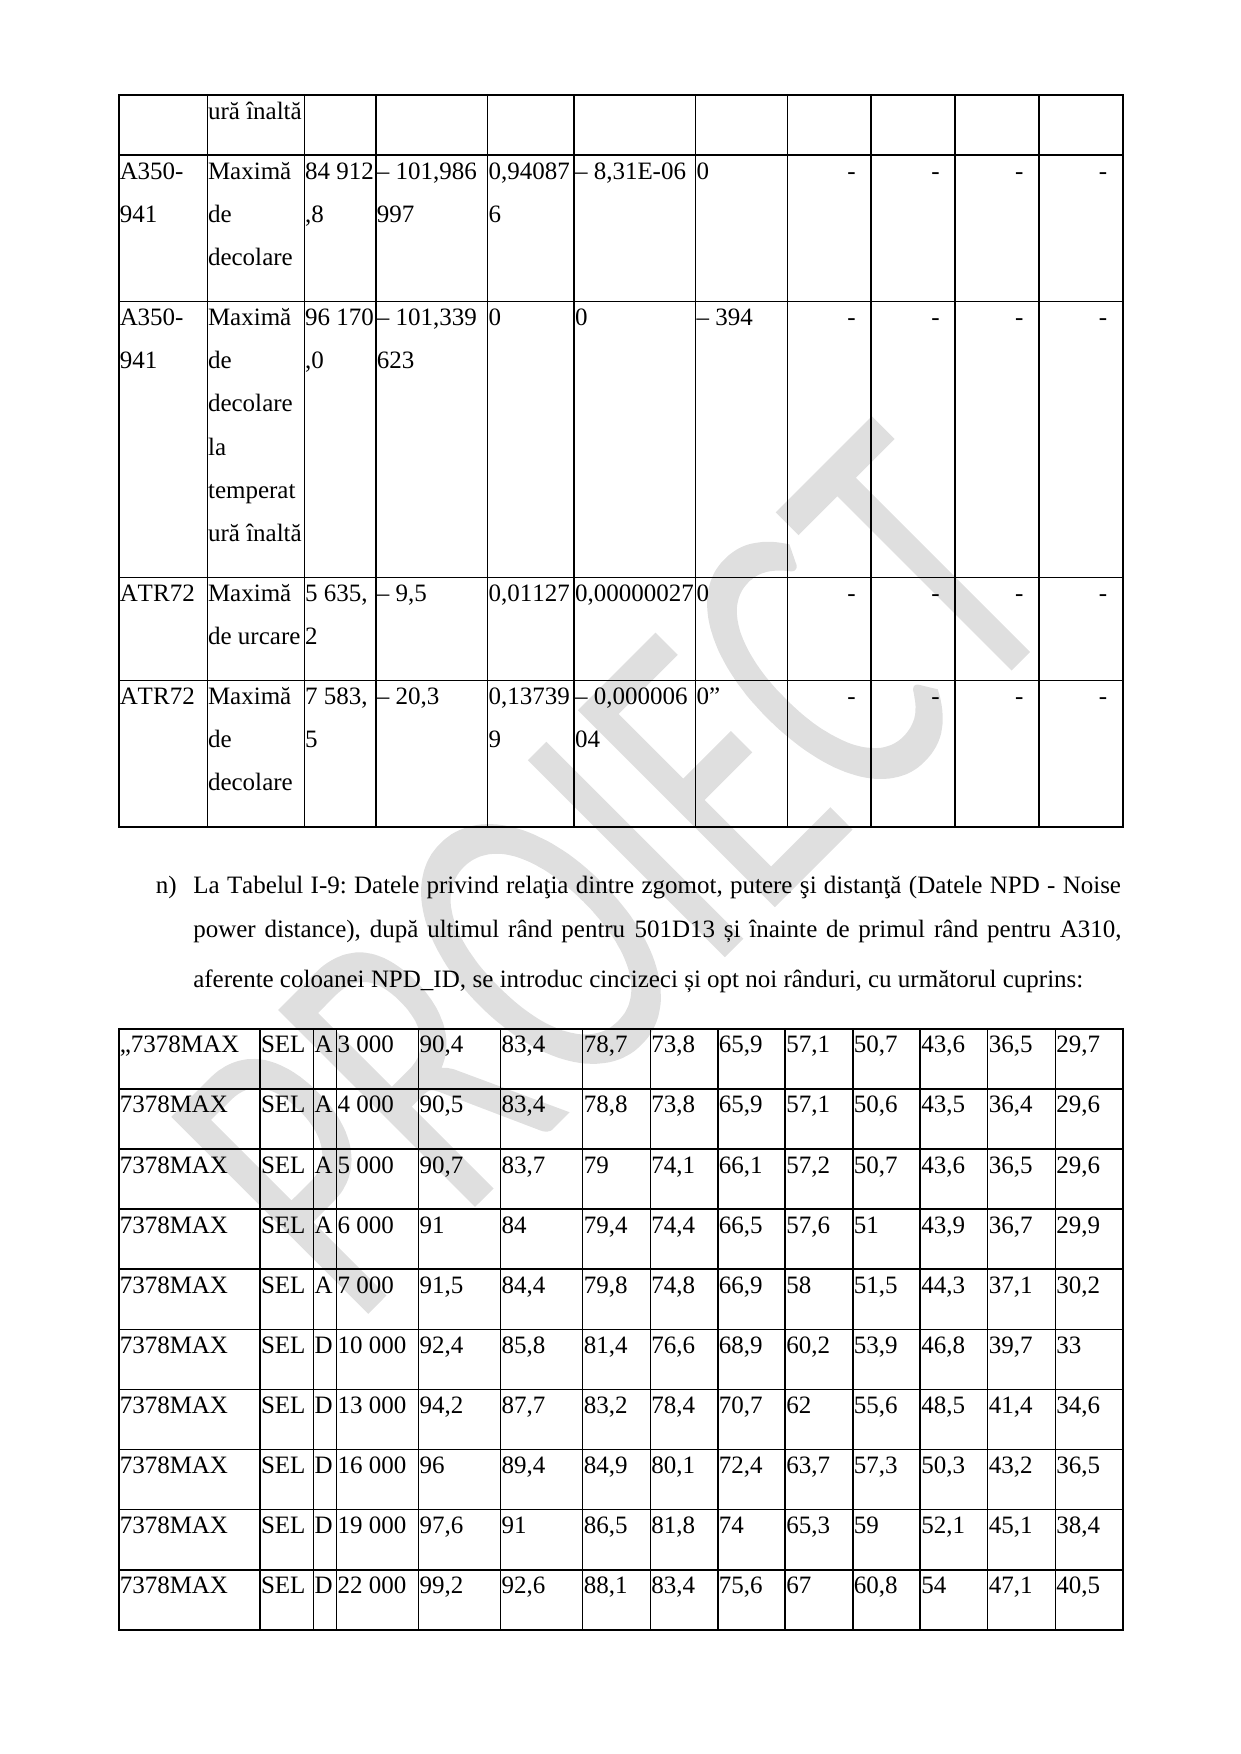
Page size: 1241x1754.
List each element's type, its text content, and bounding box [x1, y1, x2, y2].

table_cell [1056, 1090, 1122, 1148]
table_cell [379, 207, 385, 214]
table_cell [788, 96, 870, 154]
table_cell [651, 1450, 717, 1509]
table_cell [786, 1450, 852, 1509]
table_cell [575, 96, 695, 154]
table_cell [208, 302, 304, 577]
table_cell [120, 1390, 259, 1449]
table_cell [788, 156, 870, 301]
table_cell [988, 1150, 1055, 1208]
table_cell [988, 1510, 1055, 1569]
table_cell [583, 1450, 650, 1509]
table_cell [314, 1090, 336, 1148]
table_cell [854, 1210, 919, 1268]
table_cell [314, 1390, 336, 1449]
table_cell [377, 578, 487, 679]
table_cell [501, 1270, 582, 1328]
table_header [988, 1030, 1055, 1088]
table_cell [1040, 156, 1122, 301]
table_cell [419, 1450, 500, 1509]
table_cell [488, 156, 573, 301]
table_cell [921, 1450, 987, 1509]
list La Tabelul I-9: Datele privind relaţia dintre zgomot, putere şi distanţă (Datele NPD - Noise power distance), după ultimul rând pentru 501D13 și înainte de primul rând pentru A310, aferente coloanei NPD_ID, se introduc cincizeci și opt noi rânduri, cu următorul cuprins: [156, 871, 1122, 994]
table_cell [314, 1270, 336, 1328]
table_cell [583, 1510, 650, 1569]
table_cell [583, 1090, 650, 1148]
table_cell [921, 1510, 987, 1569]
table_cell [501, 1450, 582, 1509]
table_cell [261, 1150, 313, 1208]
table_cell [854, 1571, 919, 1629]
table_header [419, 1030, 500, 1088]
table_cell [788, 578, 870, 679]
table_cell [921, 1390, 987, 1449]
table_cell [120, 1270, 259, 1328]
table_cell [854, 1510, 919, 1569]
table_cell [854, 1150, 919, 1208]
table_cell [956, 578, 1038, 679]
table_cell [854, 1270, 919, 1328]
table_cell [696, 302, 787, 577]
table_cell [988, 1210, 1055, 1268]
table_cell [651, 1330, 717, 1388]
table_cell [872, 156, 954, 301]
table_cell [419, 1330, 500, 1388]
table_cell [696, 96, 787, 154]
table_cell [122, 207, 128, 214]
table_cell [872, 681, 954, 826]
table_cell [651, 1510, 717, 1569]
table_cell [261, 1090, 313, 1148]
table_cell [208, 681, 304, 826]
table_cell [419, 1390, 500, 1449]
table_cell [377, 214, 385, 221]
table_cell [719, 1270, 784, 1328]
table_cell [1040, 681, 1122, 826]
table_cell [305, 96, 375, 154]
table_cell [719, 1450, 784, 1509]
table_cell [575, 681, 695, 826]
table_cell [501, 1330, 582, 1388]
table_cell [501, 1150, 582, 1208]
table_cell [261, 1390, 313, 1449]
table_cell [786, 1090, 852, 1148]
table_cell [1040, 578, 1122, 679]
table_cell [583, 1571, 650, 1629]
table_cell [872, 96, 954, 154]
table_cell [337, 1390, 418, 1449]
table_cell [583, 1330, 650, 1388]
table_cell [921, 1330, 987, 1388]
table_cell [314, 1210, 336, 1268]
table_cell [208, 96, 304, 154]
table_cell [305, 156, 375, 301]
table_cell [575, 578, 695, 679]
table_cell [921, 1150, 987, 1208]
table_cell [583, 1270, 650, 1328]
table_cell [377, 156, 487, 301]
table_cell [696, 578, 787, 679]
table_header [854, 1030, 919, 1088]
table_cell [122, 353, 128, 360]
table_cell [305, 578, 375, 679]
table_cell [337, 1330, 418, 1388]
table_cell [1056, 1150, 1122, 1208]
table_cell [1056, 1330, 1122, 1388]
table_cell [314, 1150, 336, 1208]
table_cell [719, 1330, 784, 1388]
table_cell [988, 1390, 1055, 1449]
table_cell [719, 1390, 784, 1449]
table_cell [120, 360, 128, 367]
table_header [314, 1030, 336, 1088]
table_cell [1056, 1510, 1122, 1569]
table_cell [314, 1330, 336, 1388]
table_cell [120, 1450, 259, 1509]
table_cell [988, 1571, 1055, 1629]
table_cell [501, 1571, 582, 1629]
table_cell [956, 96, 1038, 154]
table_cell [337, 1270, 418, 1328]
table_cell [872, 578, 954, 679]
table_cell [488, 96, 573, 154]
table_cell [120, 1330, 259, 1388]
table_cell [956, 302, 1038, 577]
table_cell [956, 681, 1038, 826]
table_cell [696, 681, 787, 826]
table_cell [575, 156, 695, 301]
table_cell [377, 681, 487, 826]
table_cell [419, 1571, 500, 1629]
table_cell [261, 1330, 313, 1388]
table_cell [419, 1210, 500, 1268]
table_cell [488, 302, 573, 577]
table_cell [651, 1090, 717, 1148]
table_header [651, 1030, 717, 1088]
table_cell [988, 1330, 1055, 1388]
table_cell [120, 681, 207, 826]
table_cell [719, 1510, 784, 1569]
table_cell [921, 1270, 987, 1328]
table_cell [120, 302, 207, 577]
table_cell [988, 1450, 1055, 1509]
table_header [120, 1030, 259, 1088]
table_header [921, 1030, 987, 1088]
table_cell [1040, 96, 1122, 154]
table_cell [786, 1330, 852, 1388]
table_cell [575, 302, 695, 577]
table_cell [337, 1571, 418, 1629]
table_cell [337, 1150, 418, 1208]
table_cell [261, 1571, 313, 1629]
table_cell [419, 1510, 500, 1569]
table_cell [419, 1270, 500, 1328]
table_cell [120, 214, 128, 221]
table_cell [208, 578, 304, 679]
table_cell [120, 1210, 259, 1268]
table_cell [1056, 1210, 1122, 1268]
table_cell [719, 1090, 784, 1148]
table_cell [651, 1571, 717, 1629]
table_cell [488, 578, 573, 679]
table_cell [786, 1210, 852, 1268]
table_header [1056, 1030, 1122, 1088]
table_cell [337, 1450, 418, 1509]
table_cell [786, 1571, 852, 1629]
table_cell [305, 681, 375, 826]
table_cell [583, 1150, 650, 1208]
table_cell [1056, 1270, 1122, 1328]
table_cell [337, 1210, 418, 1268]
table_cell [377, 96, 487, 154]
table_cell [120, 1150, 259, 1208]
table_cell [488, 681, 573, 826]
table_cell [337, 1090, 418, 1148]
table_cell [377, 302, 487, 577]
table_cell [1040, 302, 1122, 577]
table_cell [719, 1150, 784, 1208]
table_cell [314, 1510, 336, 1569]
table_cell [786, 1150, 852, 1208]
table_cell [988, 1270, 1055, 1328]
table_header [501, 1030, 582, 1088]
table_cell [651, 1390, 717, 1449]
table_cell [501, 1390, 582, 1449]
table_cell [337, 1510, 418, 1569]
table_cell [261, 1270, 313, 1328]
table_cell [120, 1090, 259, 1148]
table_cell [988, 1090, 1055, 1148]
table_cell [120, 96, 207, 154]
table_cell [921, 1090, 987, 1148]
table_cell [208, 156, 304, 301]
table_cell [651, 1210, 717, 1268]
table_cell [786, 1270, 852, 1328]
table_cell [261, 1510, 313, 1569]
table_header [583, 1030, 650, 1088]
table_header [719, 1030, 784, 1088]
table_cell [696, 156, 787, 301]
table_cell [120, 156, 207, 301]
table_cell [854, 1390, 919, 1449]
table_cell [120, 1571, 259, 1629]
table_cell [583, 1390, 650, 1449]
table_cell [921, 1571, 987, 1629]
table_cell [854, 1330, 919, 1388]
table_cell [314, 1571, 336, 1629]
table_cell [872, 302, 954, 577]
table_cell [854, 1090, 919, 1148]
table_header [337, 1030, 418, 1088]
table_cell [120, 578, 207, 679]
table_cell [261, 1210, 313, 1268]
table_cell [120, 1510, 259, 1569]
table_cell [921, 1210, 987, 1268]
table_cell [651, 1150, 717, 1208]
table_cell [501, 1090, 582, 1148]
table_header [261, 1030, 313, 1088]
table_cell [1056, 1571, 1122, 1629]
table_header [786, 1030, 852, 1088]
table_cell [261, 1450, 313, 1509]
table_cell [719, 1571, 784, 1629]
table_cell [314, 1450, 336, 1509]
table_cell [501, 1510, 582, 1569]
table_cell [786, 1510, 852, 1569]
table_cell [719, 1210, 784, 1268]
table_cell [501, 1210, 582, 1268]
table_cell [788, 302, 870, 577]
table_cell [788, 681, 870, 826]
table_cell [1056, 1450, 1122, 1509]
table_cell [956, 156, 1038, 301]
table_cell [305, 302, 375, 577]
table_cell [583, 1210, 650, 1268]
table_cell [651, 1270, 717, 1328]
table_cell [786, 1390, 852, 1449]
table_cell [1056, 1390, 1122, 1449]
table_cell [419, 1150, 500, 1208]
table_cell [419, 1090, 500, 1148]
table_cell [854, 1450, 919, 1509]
